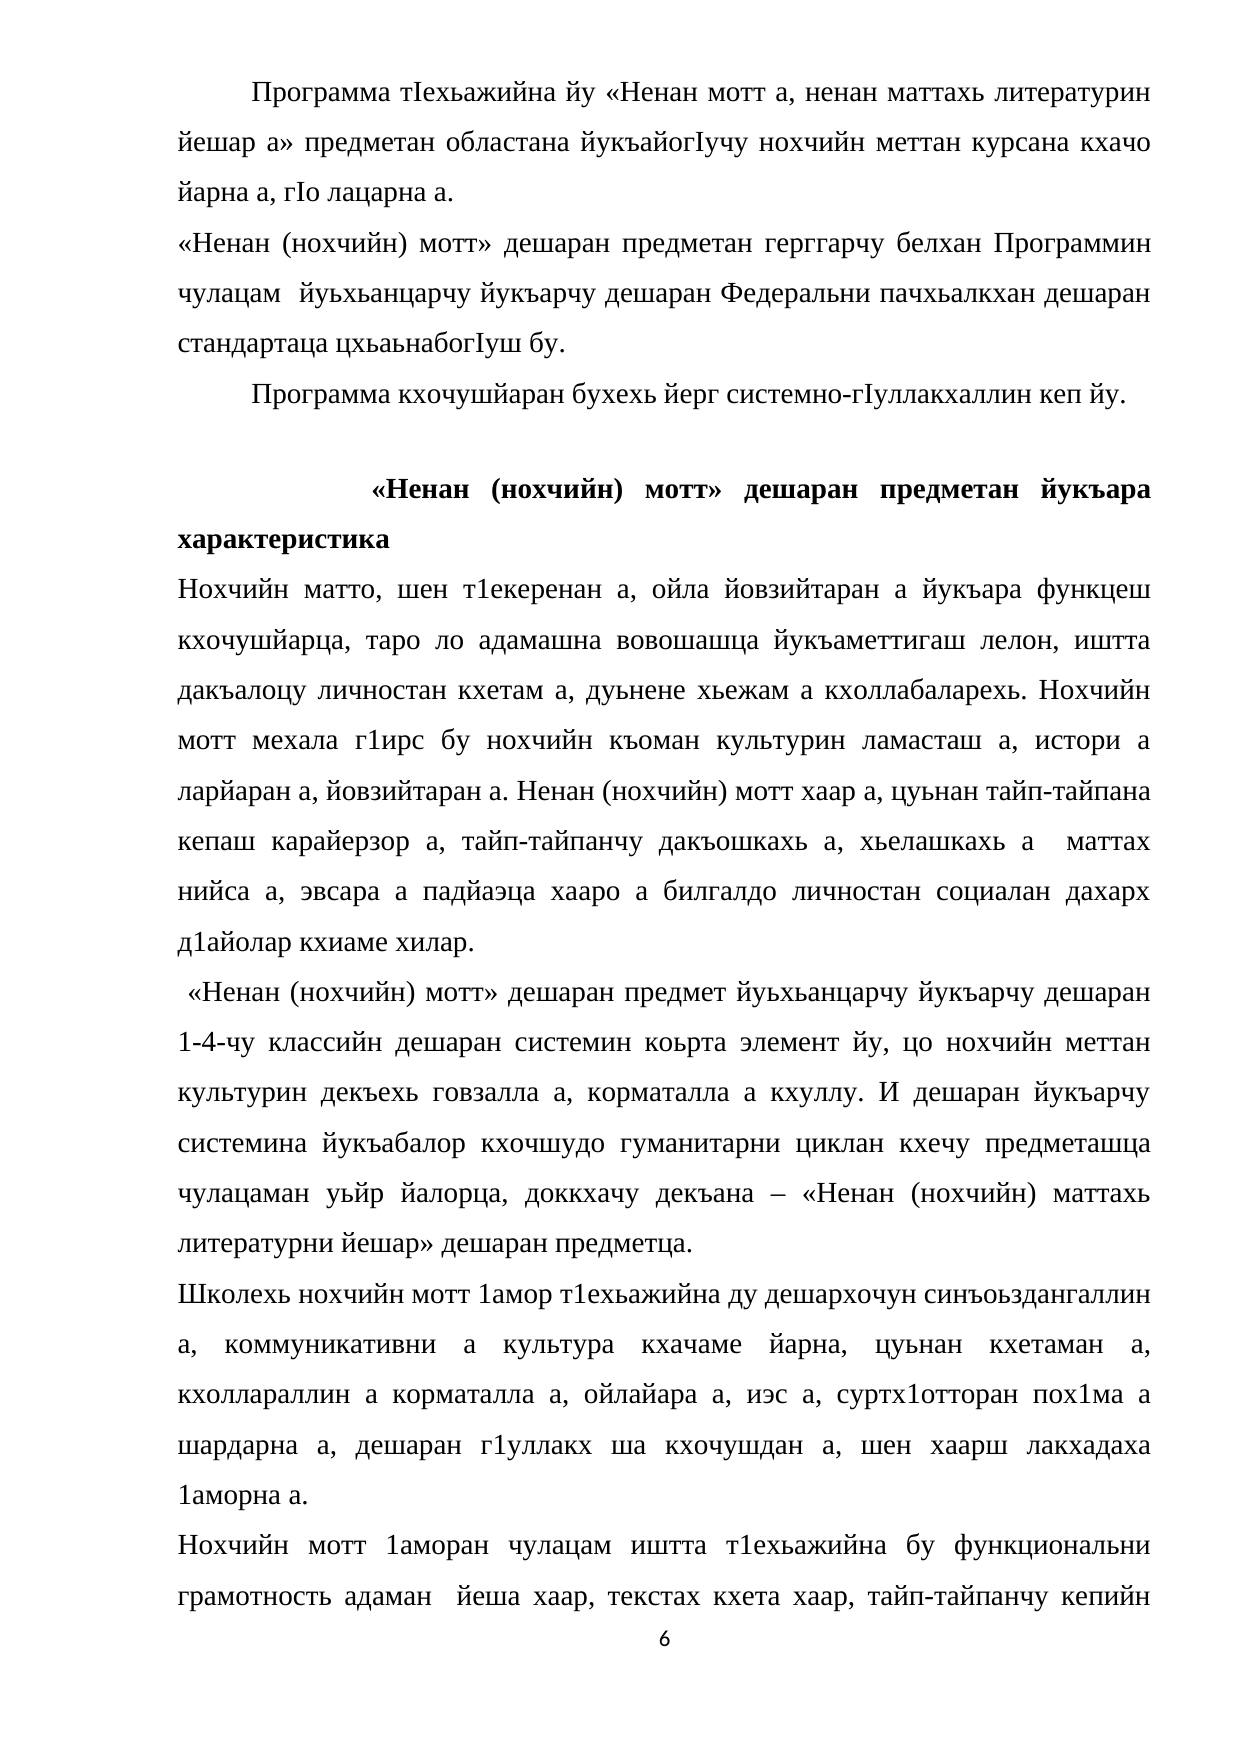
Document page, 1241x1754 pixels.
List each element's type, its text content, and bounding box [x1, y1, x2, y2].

text Нохчийн матто, шен т1екеренан а, ойла йовзийтаран а йукъара функцеш кхочушйарца, таро ло адамашна вовошашца йукъаметтигаш лелон, иштта дакъалоцу личностан кхетам а, дуьнене хьежам а кхоллабаларехь. Нохчийн мотт мехала г1ирс бу нохчийн къоман культурин ламасташ а, истори а ларйаран а, йовзийтаран а. Ненан (нохчийн) мотт хаар а, цуьнан тайп-тайпана кепаш карайерзор а, тайп-тайпанчу дакъошкахь а, хьелашкахь а маттах нийса а, эвсара а падйаэца хааро а билгалдо личностан социалан дахарх д1айолар кхиаме хилар. [177, 571, 1152, 957]
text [177, 1527, 1152, 1611]
text «Ненан (нохчийн) мотт» дешаран предметан йукъара характеристика [177, 471, 1152, 555]
text Школехь нохчийн мотт 1амор т1ехьажийна ду дешархочун синъоьздангаллин а, коммуникативни а культура кхачаме йарна, цуьнан кхетаман а, кхоллараллин а корматалла а, ойлайара а, иэс а, суртх1отторан пох1ма а шардарна а, дешаран г1уллакх ша кхочушдан а, шен хаарш лакхадаха 1аморна а. [177, 1276, 1152, 1511]
text Программа тӀехьажийна йу «Ненан мотт а, ненан маттахь литературин йешар а» предметан областана йукъайогӀучу нохчийн меттан курсана кхачо йарна а, гӀо лацарна а. [177, 74, 1152, 208]
text Программа кхочушйаран бухехь йерг системно-гIуллакхаллин кеп йу. [177, 376, 1152, 409]
text «Ненан (нохчийн) мотт» дешаран предмет йуьхьанцарчу йукъарчу дешаран 1-4-чу классийн дешаран системин коьрта элемент йу, цо нохчийн меттан культурин декъехь говзалла а, корматалла а кхуллу. И дешаран йукъарчу системина йукъабалор кхочшудо гуманитарни циклан кхечу предметашца чулацаман уьйр йалорца, доккхачу декъана – «Ненан (нохчийн) маттахь литературни йешар» дешаран предметца. [177, 974, 1152, 1259]
text «Ненан (нохчийн) мотт» дешаран предметан герггарчу белхан Программин чулацам йуьхьанцарчу йукъарчу дешаран Федеральни пачхьалкхан дешаран стандартаца цхьаьнабогӀуш бу. [177, 225, 1152, 359]
